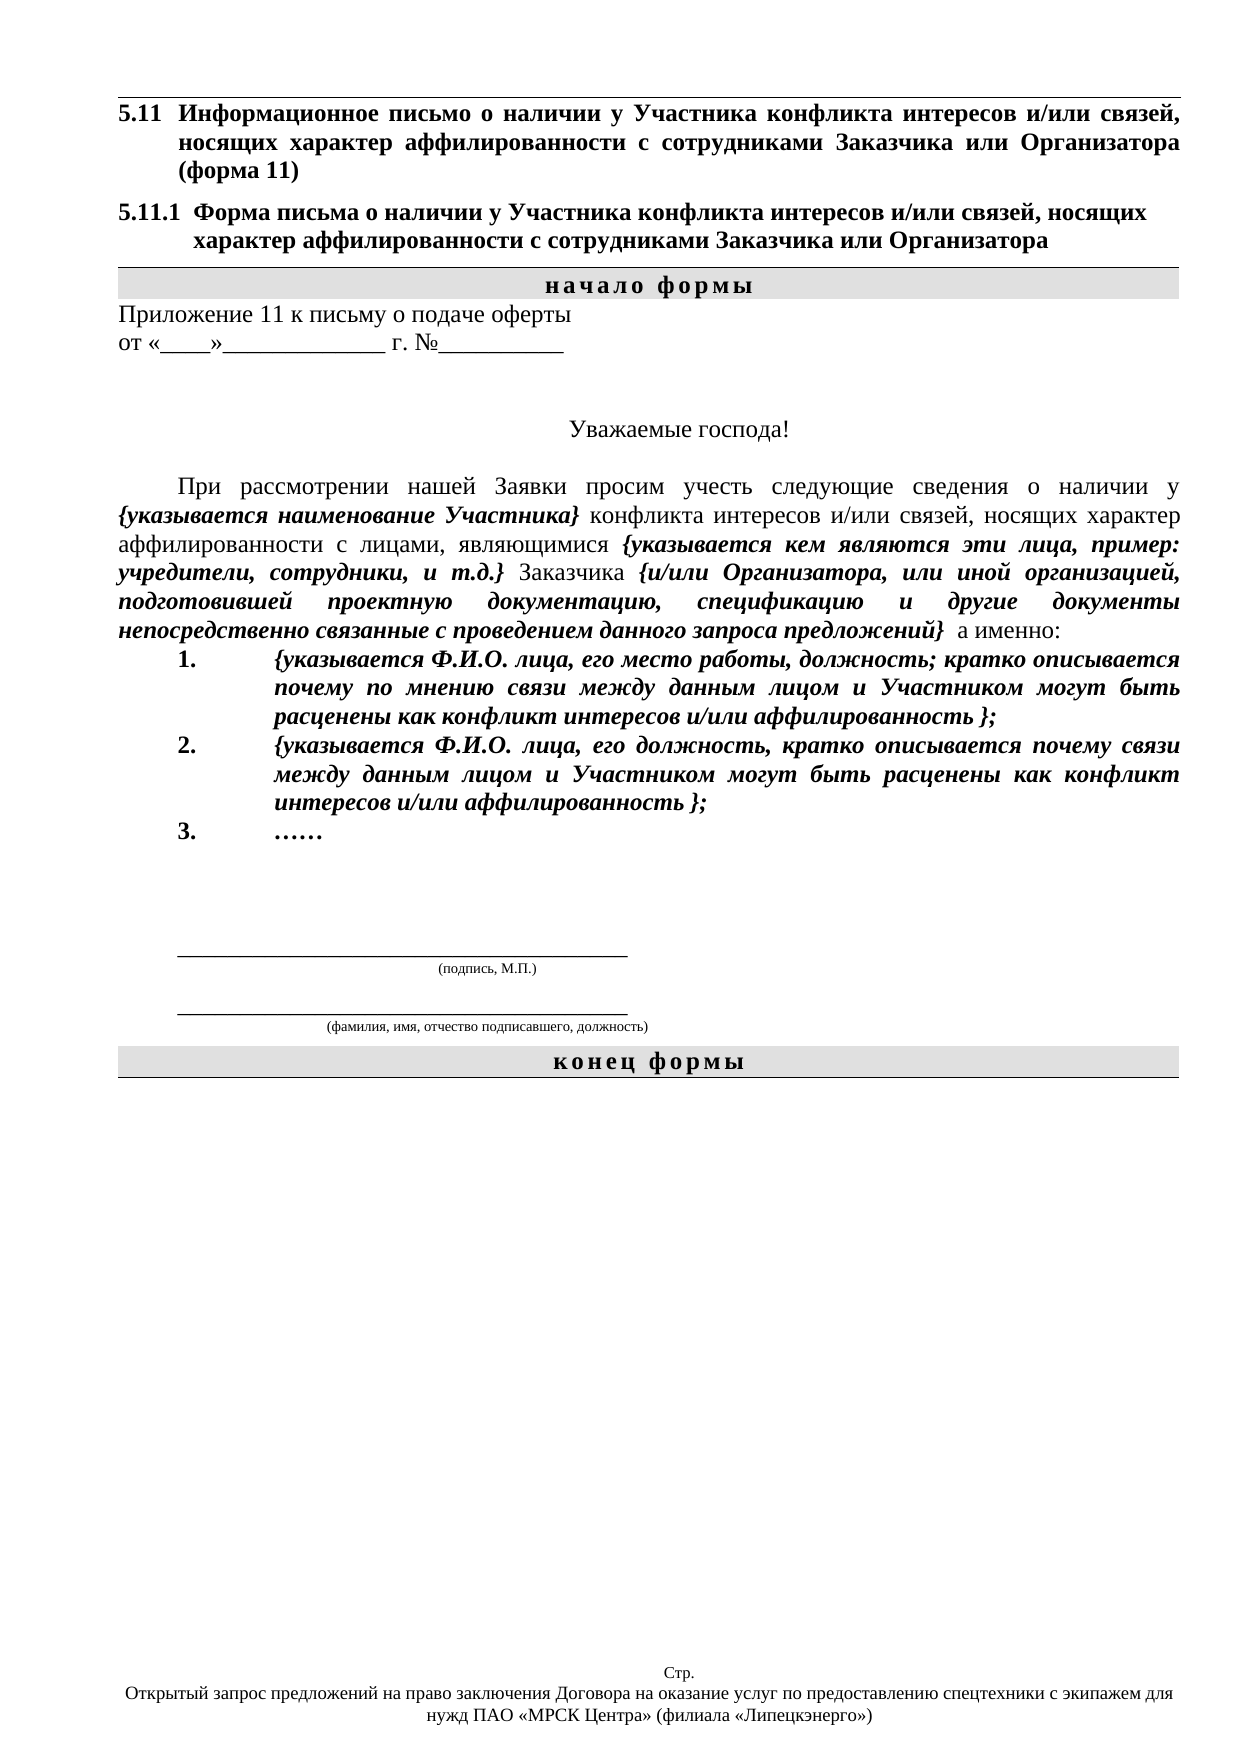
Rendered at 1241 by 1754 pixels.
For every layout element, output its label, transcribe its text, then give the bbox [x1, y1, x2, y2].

text (фамилия, имя, отчество подписавшего, должность) [118, 1017, 797, 1046]
text ____________________________________ [118, 931, 1181, 960]
list {указывается Ф.И.О. лица, его место работы, должность; кратко описывается почему по мнению связи между данным лицом и Участником могут быть расценены как конфликт интересов и/или аффилированность }; [177, 644, 1181, 730]
text ____________________________________ [118, 989, 1181, 1017]
text При рассмотрении нашей Заявки просим учесть следующие сведения о наличии у {указывается наименование Участника} конфликта интересов и/или связей, носящих характер аффилированности с лицами, являющимися {указывается кем являются эти лица, пример: учредители, сотрудники, и т.д.} Заказчика {и/или Организатора, или иной организацией, подготовившей проектную документацию, спецификацию и другие документы непосредственно связанные с проведением данного запроса предложений} а именно: [118, 471, 1181, 644]
text Уважаемые господа! [118, 414, 1181, 442]
subtitle Информационное письмо о наличии у Участника конфликта интересов и/или связей, носящих характер аффилированности с сотрудниками Заказчика или Организатора (форма 11) [118, 98, 1181, 184]
list …… [177, 816, 1181, 845]
text начало формы [118, 268, 1179, 299]
text (подпись, М.П.) [118, 960, 797, 989]
subtitle Форма письма о наличии у Участника конфликта интересов и/или связей, носящих характер аффилированности с сотрудниками Заказчика или Организатора [118, 197, 1181, 254]
text Приложение 11 к письму о подаче оферты от «____»_____________ г. №__________ [118, 299, 1181, 356]
list {указывается Ф.И.О. лица, его должность, кратко описывается почему связи между данным лицом и Участником могут быть расценены как конфликт интересов и/или аффилированность }; [177, 730, 1181, 816]
text конец формы [118, 1046, 1179, 1077]
